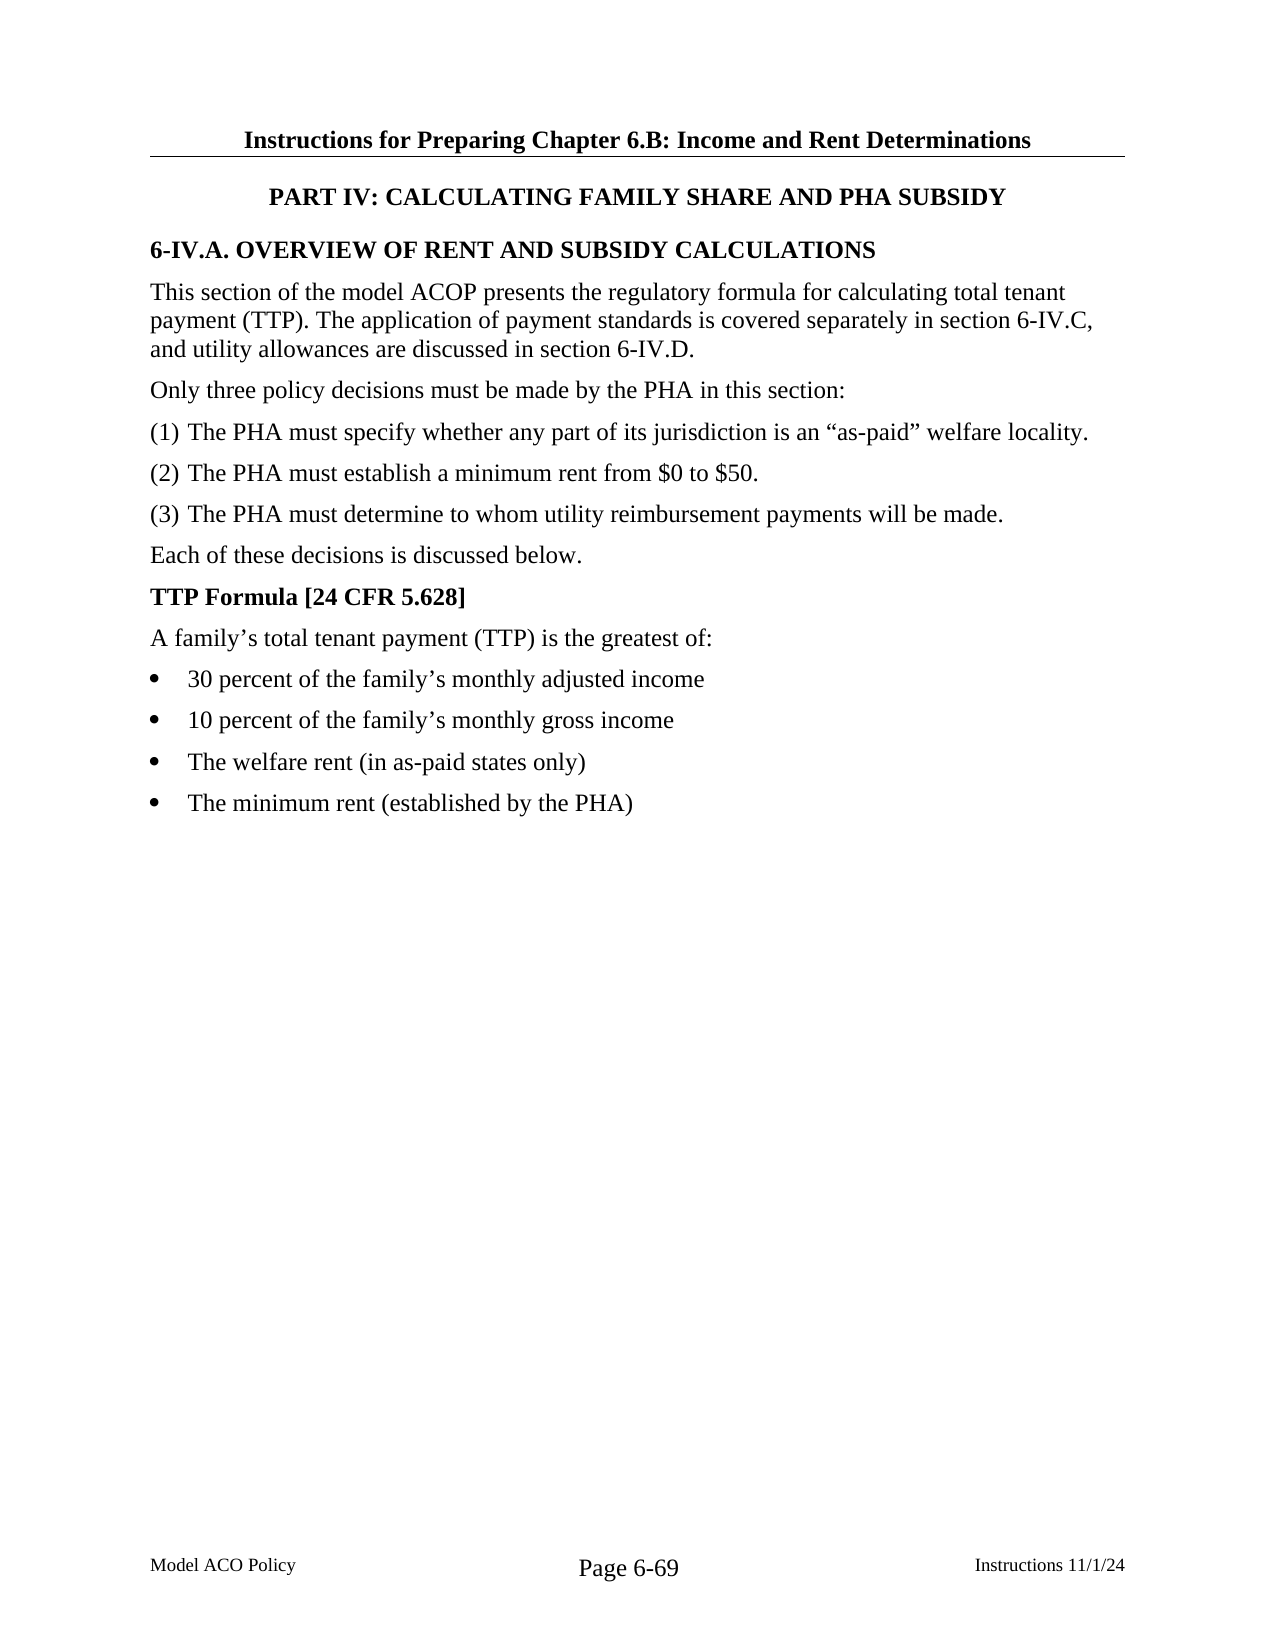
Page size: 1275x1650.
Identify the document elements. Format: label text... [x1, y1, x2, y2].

text A family’s total tenant payment (TTP) is the greatest of: [150, 623, 1125, 652]
list 30 percent of the family’s monthly adjusted income [150, 664, 1125, 693]
list The minimum rent (established by the PHA) [150, 788, 1125, 817]
list The welfare rent (in as-paid states only) [150, 747, 1125, 776]
list 10 percent of the family’s monthly gross income [150, 706, 1125, 734]
text TTP Formula [24 CFR 5.628] [150, 582, 1125, 611]
text Only three policy decisions must be made by the PHA in this section: [150, 376, 1125, 404]
list The PHA must establish a minimum rent from $0 to $50. [150, 458, 1125, 487]
text Each of these decisions is discussed below. [150, 541, 1125, 569]
list The PHA must determine to whom utility reimbursement payments will be made. [150, 499, 1125, 528]
text PART IV: CALCULATING FAMILY SHARE AND PHA SUBSIDY [150, 182, 1125, 211]
text This section of the model ACOP presents the regulatory formula for calculating total tenant payment (TTP). The application of payment standards is covered separately in section 6-IV.C, and utility allowances are discussed in section 6-IV.D. [150, 277, 1125, 363]
text 6-IV.A. OVERVIEW OF RENT AND SUBSIDY CALCULATIONS [150, 236, 1125, 264]
list The PHA must specify whether any part of its jurisdiction is an “as-paid” welfare locality. [150, 417, 1125, 446]
